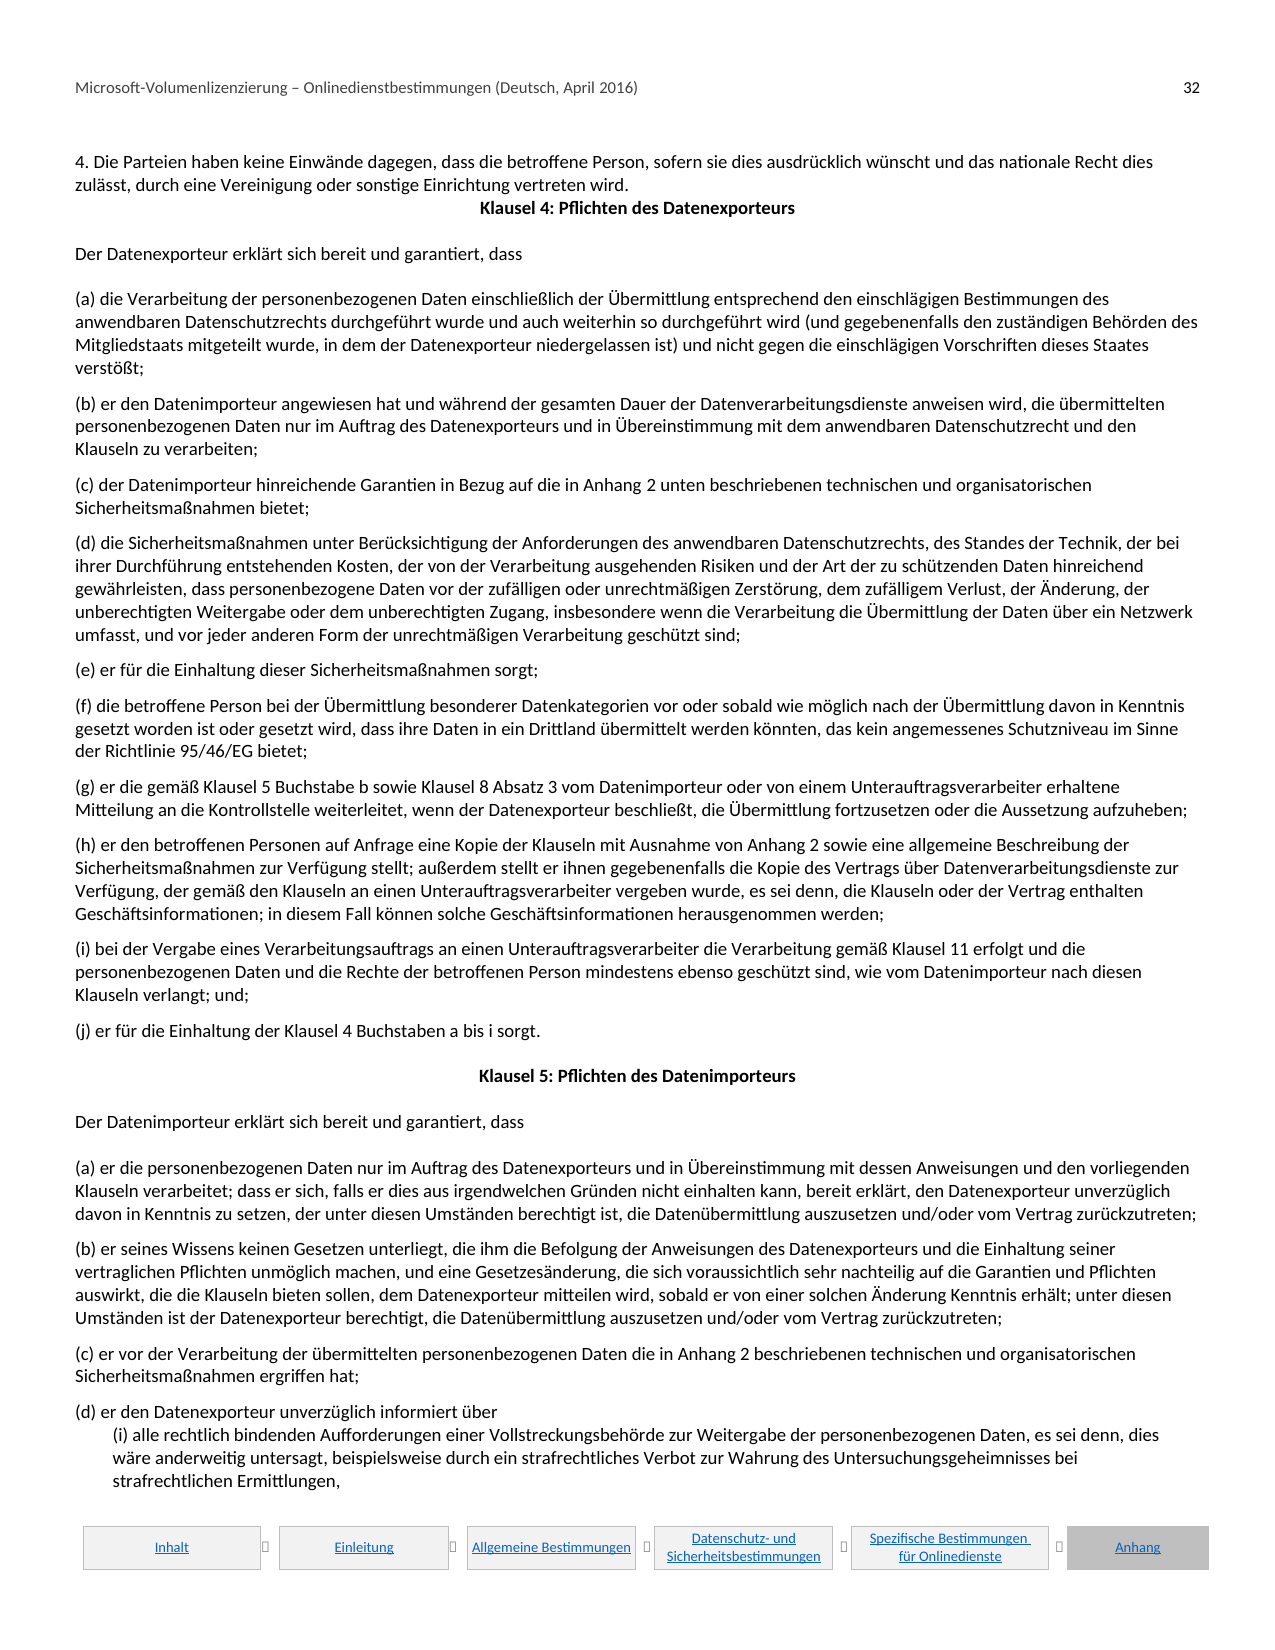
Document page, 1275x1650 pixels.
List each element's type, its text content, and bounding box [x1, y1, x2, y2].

list (d) er den Datenexporteur unverzüglich informiert über [75, 1400, 1200, 1423]
list (j) er für die Einhaltung der Klausel 4 Buchstaben a bis i sorgt. [75, 1019, 1200, 1042]
list (d) die Sicherheitsmaßnahmen unter Berücksichtigung der Anforderungen des anwendbaren Datenschutzrechts, des Standes der Technik, der bei ihrer Durchführung entstehenden Kosten, der von der Verarbeitung ausgehenden Risiken und der Art der zu schützenden Daten hinreichend gewährleisten, dass personenbezogene Daten vor der zufälligen oder unrechtmäßigen Zerstörung, dem zufälligem Verlust, der Änderung, der unberechtigten Weitergabe oder dem unberechtigten Zugang, insbesondere wenn die Verarbeitung die Übermittlung der Daten über ein Netzwerk umfasst, und vor jeder anderen Form der unrechtmäßigen Verarbeitung geschützt sind; [75, 531, 1200, 646]
list (c) er vor der Verarbeitung der übermittelten personenbezogenen Daten die in Anhang 2 beschriebenen technischen und organisatorischen Sicherheitsmaßnahmen ergriffen hat; [75, 1342, 1200, 1387]
list (h) er den betroffenen Personen auf Anfrage eine Kopie der Klauseln mit Ausnahme von Anhang 2 sowie eine allgemeine Beschreibung der Sicherheitsmaßnahmen zur Verfügung stellt; außerdem stellt er ihnen gegebenenfalls die Kopie des Vertrags über Datenverarbeitungsdienste zur Verfügung, der gemäß den Klauseln an einen Unterauftragsverarbeiter vergeben wurde, es sei denn, die Klauseln oder der Vertrag enthalten Geschäftsinformationen; in diesem Fall können solche Geschäftsinformationen herausgenommen werden; [75, 833, 1200, 925]
list Der Datenimporteur erklärt sich bereit und garantiert, dass [75, 1110, 1200, 1133]
list (e) er für die Einhaltung dieser Sicherheitsmaßnahmen sorgt; [75, 658, 1200, 681]
list (a) er die personenbezogenen Daten nur im Auftrag des Datenexporteurs und in Übereinstimmung mit dessen Anweisungen und den vorliegenden Klauseln verarbeitet; dass er sich, falls er dies aus irgendwelchen Gründen nicht einhalten kann, bereit erklärt, den Datenexporteur unverzüglich davon in Kenntnis zu setzen, der unter diesen Umständen berechtigt ist, die Datenübermittlung auszusetzen und/oder vom Vertrag zurückzutreten; [75, 1156, 1200, 1225]
list (a) die Verarbeitung der personenbezogenen Daten einschließlich der Übermittlung entsprechend den einschlägigen Bestimmungen des anwendbaren Datenschutzrechts durchgeführt wurde und auch weiterhin so durchgeführt wird (und gegebenenfalls den zuständigen Behörden des Mitgliedstaats mitgeteilt wurde, in dem der Datenexporteur niedergelassen ist) und nicht gegen die einschlägigen Vorschriften dieses Staates verstößt; [75, 287, 1200, 379]
list Klausel 5: Pflichten des Datenimporteurs [75, 1064, 1200, 1087]
list 4. Die Parteien haben keine Einwände dagegen, dass die betroffene Person, sofern sie dies ausdrücklich wünscht und das nationale Recht dies zulässt, durch eine Vereinigung oder sonstige Einrichtung vertreten wird. [75, 150, 1200, 196]
list Der Datenexporteur erklärt sich bereit und garantiert, dass [75, 242, 1200, 264]
list (g) er die gemäß Klausel 5 Buchstabe b sowie Klausel 8 Absatz 3 vom Datenimporteur oder von einem Unterauftragsverarbeiter erhaltene Mitteilung an die Kontrollstelle weiterleitet, wenn der Datenexporteur beschließt, die Übermittlung fortzusetzen oder die Aussetzung aufzuheben; [75, 775, 1200, 821]
list (b) er den Datenimporteur angewiesen hat und während der gesamten Dauer der Datenverarbeitungsdienste anweisen wird, die übermittelten personenbezogenen Daten nur im Auftrag des Datenexporteurs und in Übereinstimmung mit dem anwendbaren Datenschutzrecht und den Klauseln zu verarbeiten; [75, 392, 1200, 460]
list Klausel 4: Pflichten des Datenexporteurs [75, 196, 1200, 219]
list (c) der Datenimporteur hinreichende Garantien in Bezug auf die in Anhang 2 unten beschriebenen technischen und organisatorischen Sicherheitsmaßnahmen bietet; [75, 473, 1200, 519]
list (i) alle rechtlich bindenden Aufforderungen einer Vollstreckungsbehörde zur Weitergabe der personenbezogenen Daten, es sei denn, dies wäre anderweitig untersagt, beispielsweise durch ein strafrechtliches Verbot zur Wahrung des Untersuchungsgeheimnisses bei strafrechtlichen Ermittlungen, [112, 1423, 1200, 1492]
list (f) die betroffene Person bei der Übermittlung besonderer Datenkategorien vor oder sobald wie möglich nach der Übermittlung davon in Kenntnis gesetzt worden ist oder gesetzt wird, dass ihre Daten in ein Drittland übermittelt werden könnten, das kein angemessenes Schutzniveau im Sinne der Richtlinie 95/46/EG bietet; [75, 694, 1200, 762]
list (b) er seines Wissens keinen Gesetzen unterliegt, die ihm die Befolgung der Anweisungen des Datenexporteurs und die Einhaltung seiner vertraglichen Pflichten unmöglich machen, und eine Gesetzesänderung, die sich voraussichtlich sehr nachteilig auf die Garantien und Pflichten auswirkt, die die Klauseln bieten sollen, dem Datenexporteur mitteilen wird, sobald er von einer solchen Änderung Kenntnis erhält; unter diesen Umständen ist der Datenexporteur berechtigt, die Datenübermittlung auszusetzen und/oder vom Vertrag zurückzutreten; [75, 1237, 1200, 1329]
list (i) bei der Vergabe eines Verarbeitungsauftrags an einen Unterauftragsverarbeiter die Verarbeitung gemäß Klausel 11 erfolgt und die personenbezogenen Daten und die Rechte der betroffenen Person mindestens ebenso geschützt sind, wie vom Datenimporteur nach diesen Klauseln verlangt; und; [75, 937, 1200, 1006]
